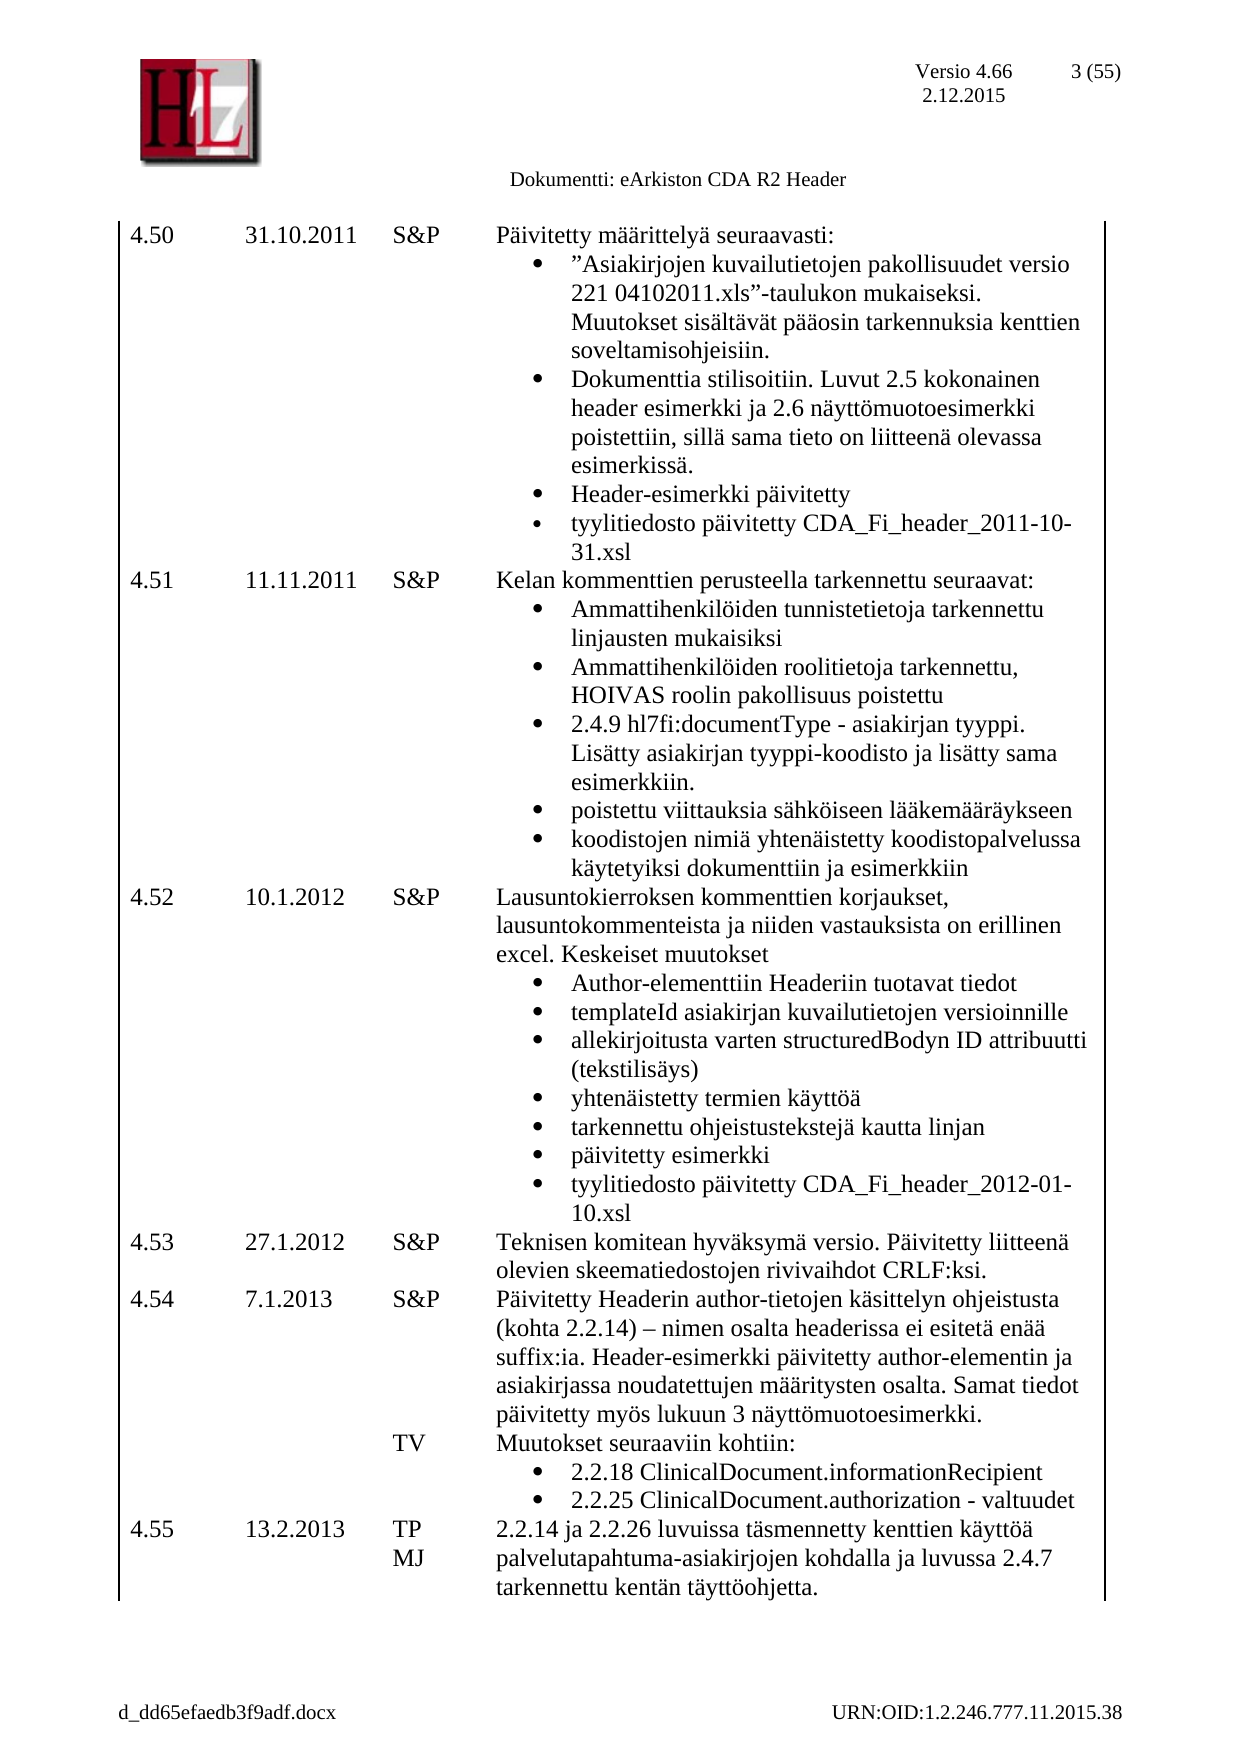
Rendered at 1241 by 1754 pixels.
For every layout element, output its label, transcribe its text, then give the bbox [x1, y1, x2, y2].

table_cell Lausuntokierroksen kommenttien korjaukset, lausuntokommenteista ja niiden vastauksista on erillinen excel. Keskeiset muutokset Author-elementtiin Headeriin tuotavat tiedot templateId asiakirjan kuvailutietojen versioinnille allekirjoitusta varten structuredBodyn ID attribuutti (tekstilisäys) yhtenäistetty termien käyttöä tarkennettu ohjeistustekstejä kautta linjan päivitetty esimerkki tyylitiedosto päivitetty CDA_Fi_header_2012-01-10.xsl [485, 882, 1104, 1227]
table_cell 7.1.2013 [234, 1284, 381, 1514]
table_cell 31.10.2011 [234, 221, 381, 566]
table_cell 11.11.2011 [234, 566, 381, 882]
table_cell 4.54 [120, 1284, 233, 1514]
table_cell 4.51 [120, 566, 233, 882]
table_cell 4.55 [120, 1514, 233, 1601]
table_cell S&P [381, 1227, 484, 1284]
table_cell S&P [381, 882, 484, 1227]
table_cell TP MJ [381, 1514, 484, 1601]
table_cell 4.50 [120, 221, 233, 566]
table_cell Kelan kommenttien perusteella tarkennettu seuraavat: Ammattihenkilöiden tunnistetietoja tarkennettu linjausten mukaisiksi Ammattihenkilöiden roolitietoja tarkennettu, HOIVAS roolin pakollisuus poistettu 2.4.9 hl7fi:documentType - asiakirjan tyyppi. Lisätty asiakirjan tyyppi-koodisto ja lisätty sama esimerkkiin. poistettu viittauksia sähköiseen lääkemääräykseen koodistojen nimiä yhtenäistetty koodistopalvelussa käytetyiksi dokumenttiin ja esimerkkiin [485, 566, 1104, 882]
table_cell Teknisen komitean hyväksymä versio. Päivitetty liitteenä olevien skeematiedostojen rivivaihdot CRLF:ksi. [485, 1227, 1104, 1284]
table_cell Päivitetty määrittelyä seuraavasti: ”Asiakirjojen kuvailutietojen pakollisuudet versio 221 04102011.xls”-taulukon mukaiseksi. Muutokset sisältävät pääosin tarkennuksia kenttien soveltamisohjeisiin. Dokumenttia stilisoitiin. Luvut 2.5 kokonainen header esimerkki ja 2.6 näyttömuotoesimerkki poistettiin, sillä sama tieto on liitteenä olevassa esimerkissä. Header-esimerkki päivitetty tyylitiedosto päivitetty CDA_Fi_header_2011-10-31.xsl [485, 221, 1104, 566]
table_cell 13.2.2013 [234, 1514, 381, 1601]
table_cell S&P [381, 221, 484, 566]
table_cell 4.52 [120, 882, 233, 1227]
table_cell 27.1.2012 [234, 1227, 381, 1284]
table_cell S&P [381, 566, 484, 882]
table_cell 4.53 [120, 1227, 233, 1284]
picture [140, 59, 263, 167]
table_cell S&P TV [381, 1284, 484, 1514]
table_cell 10.1.2012 [234, 882, 381, 1227]
table_cell 2.2.14 ja 2.2.26 luvuissa täsmennetty kenttien käyttöä palvelutapahtuma-asiakirjojen kohdalla ja luvussa 2.4.7 tarkennettu kentän täyttöohjetta. [485, 1514, 1104, 1601]
table_cell Päivitetty Headerin author-tietojen käsittelyn ohjeistusta (kohta 2.2.14) – nimen osalta headerissa ei esitetä enää suffix:ia. Header-esimerkki päivitetty author-elementin ja asiakirjassa noudatettujen määritysten osalta. Samat tiedot päivitetty myös lukuun 3 näyttömuotoesimerkki. Muutokset seuraaviin kohtiin: 2.2.18 ClinicalDocument.informationRecipient 2.2.25 ClinicalDocument.authorization - valtuudet [485, 1284, 1104, 1514]
